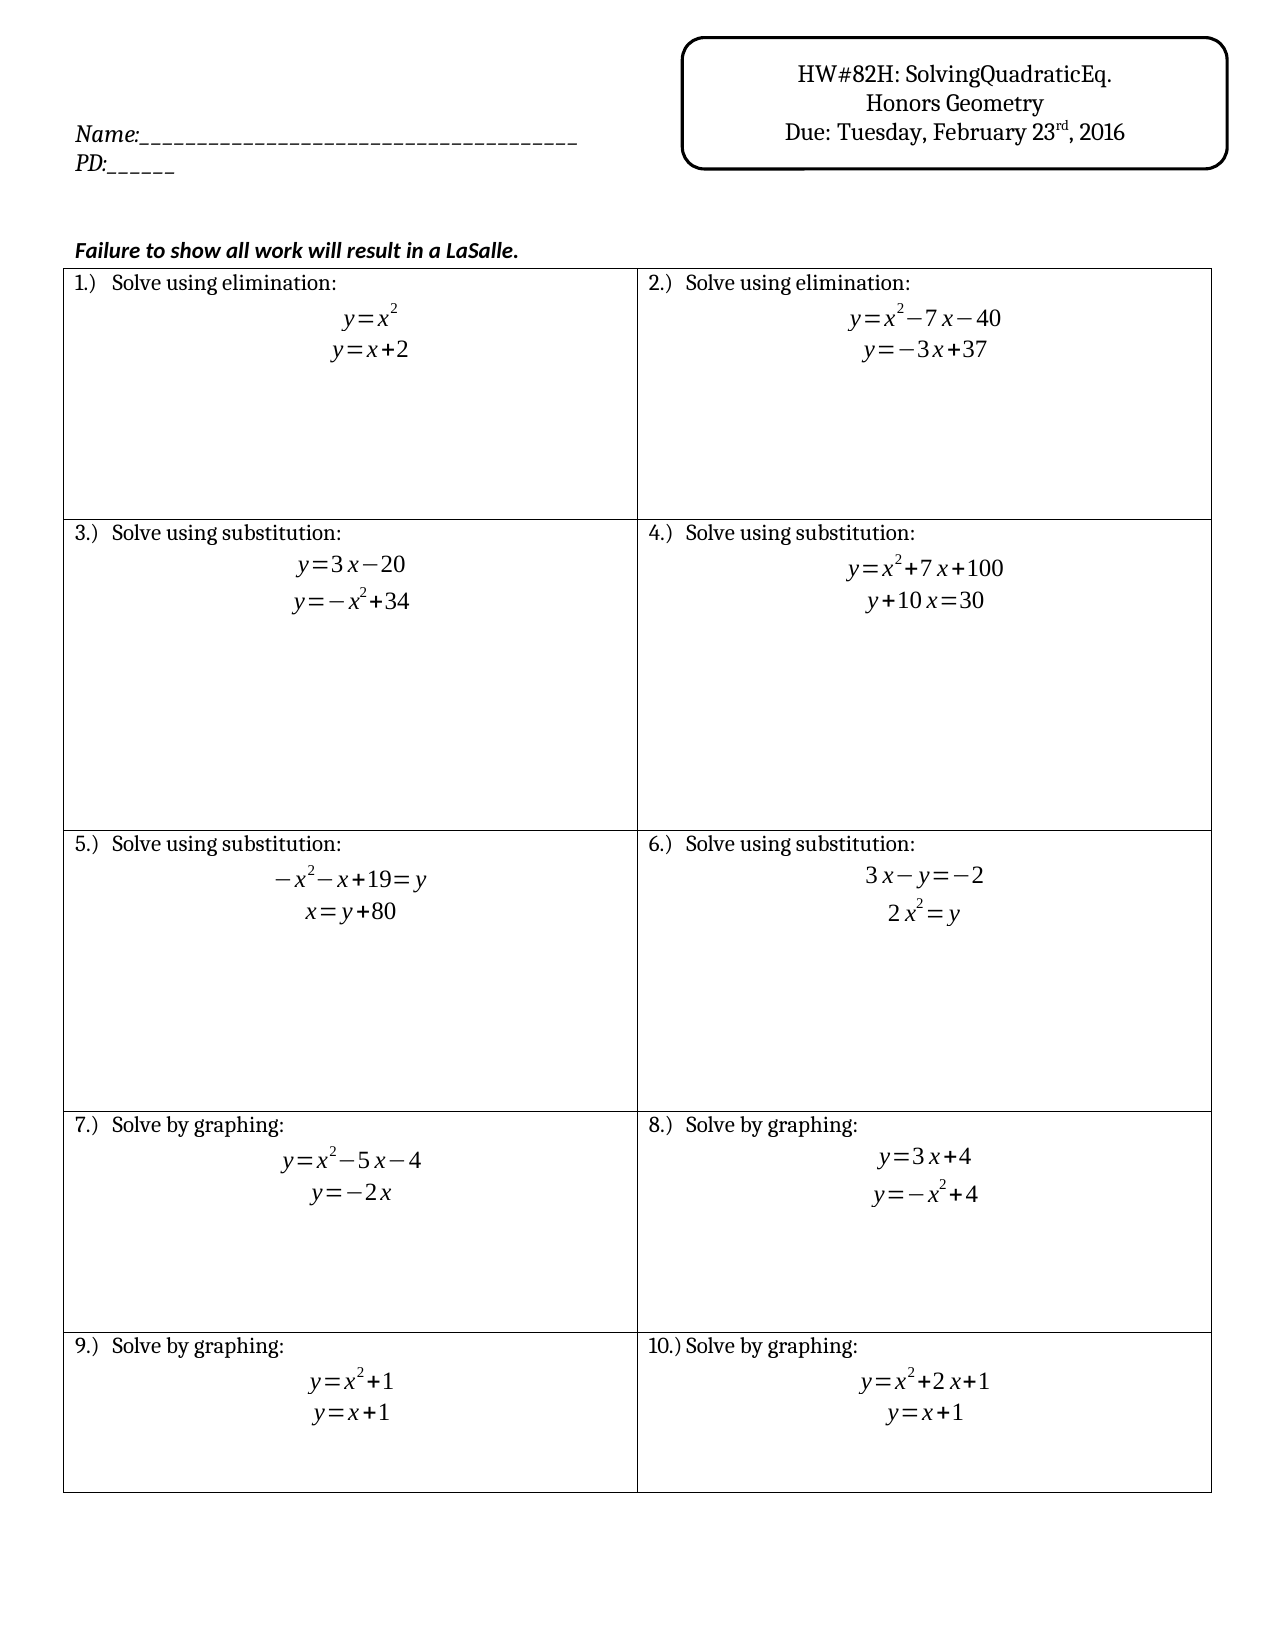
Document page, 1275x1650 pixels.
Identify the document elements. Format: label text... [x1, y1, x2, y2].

table_header Solve using elimination: [638, 269, 1211, 519]
table_cell Solve by graphing: [64, 1112, 637, 1332]
table_cell Solve using substitution: [64, 831, 637, 1111]
table_cell Solve using substitution: [64, 520, 637, 830]
table_cell Solve using substitution: [638, 520, 1211, 830]
text Name:______________________________________ PD:______ [75, 120, 1200, 178]
table_cell Solve using substitution: [638, 831, 1211, 1111]
text Failure to show all work will result in a LaSalle. [75, 236, 1200, 264]
table_cell Solve by graphing: [638, 1333, 1211, 1492]
table_header Solve using elimination: [64, 269, 637, 519]
table_cell Solve by graphing: [638, 1112, 1211, 1332]
table_cell Solve by graphing: [64, 1333, 637, 1492]
